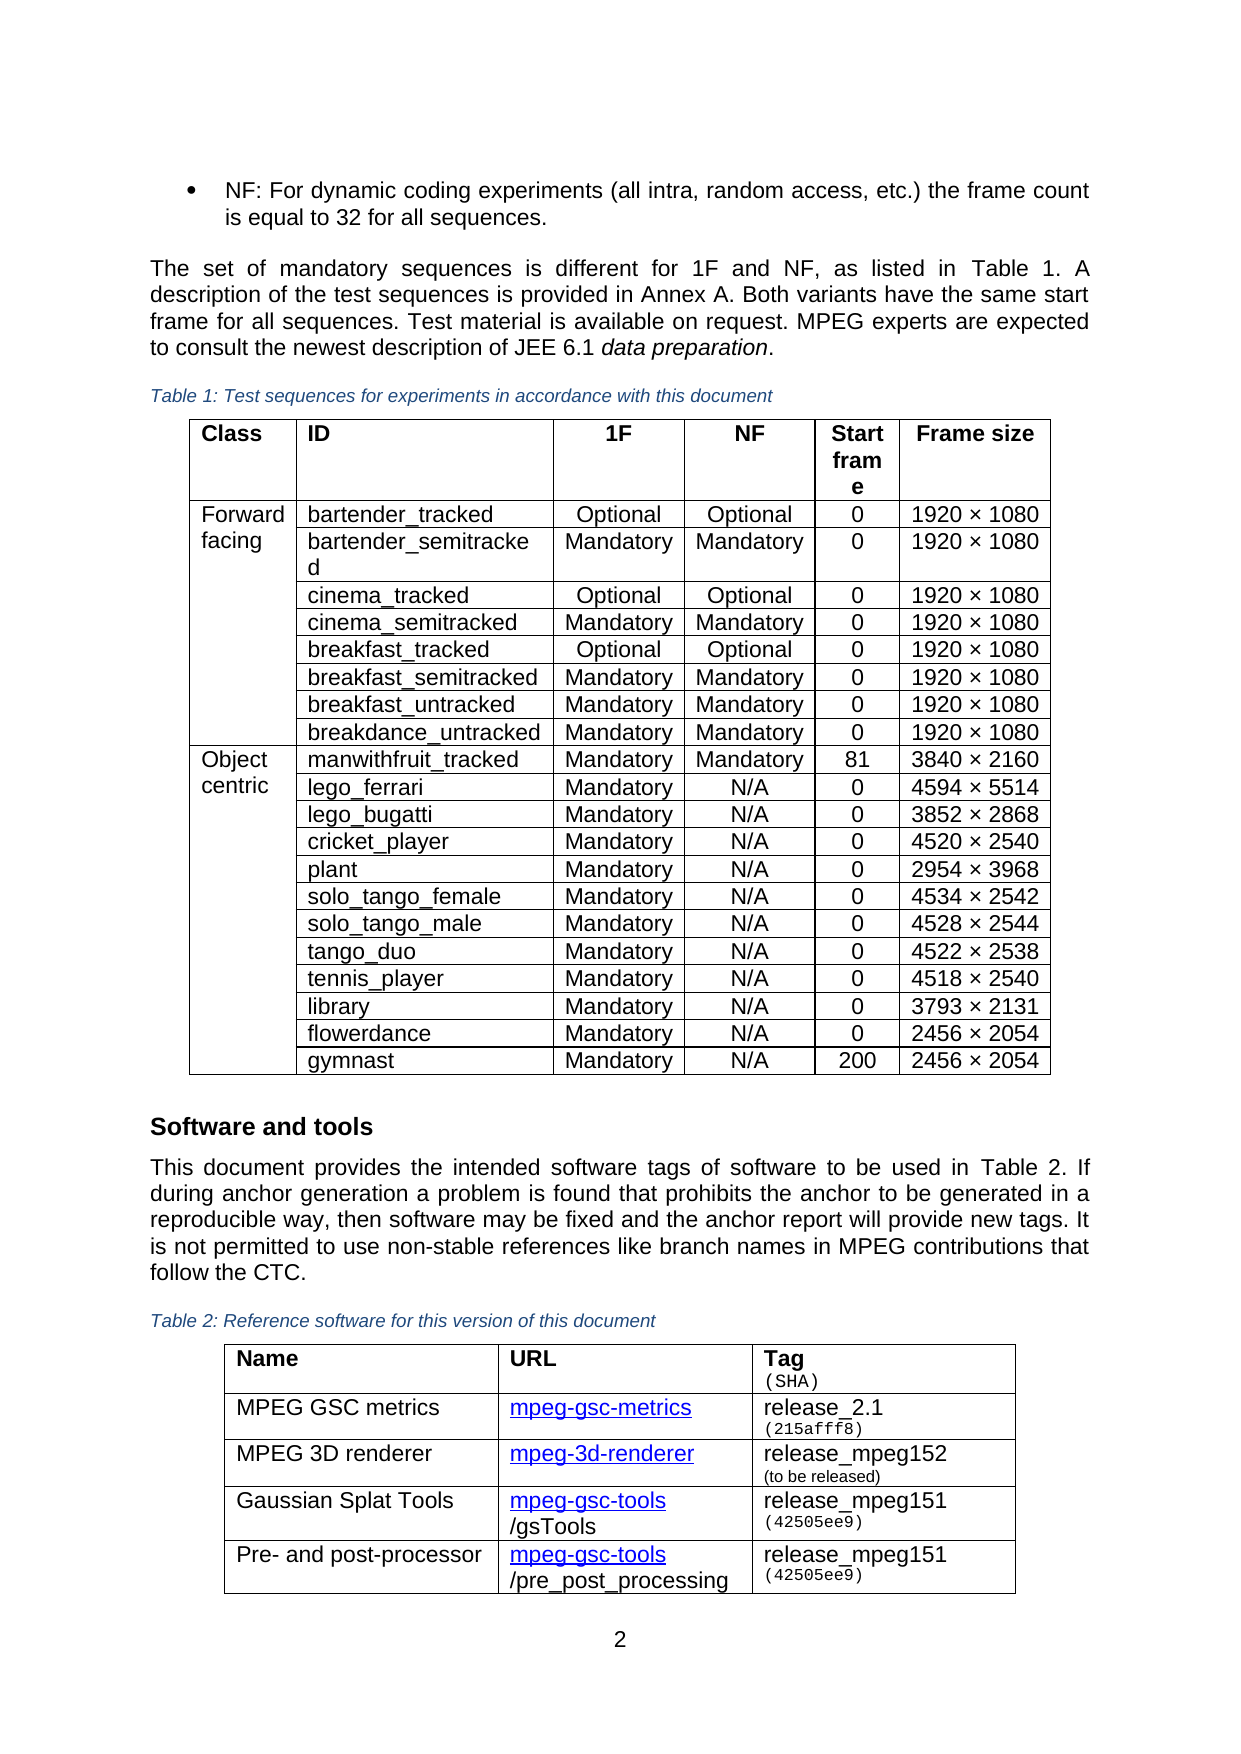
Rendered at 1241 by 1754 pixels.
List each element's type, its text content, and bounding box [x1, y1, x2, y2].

table_cell bartender_tracked [297, 501, 553, 527]
table_cell Forward facing [190, 501, 296, 745]
table_cell Mandatory [554, 801, 684, 827]
table_cell solo_tango_female [297, 883, 553, 909]
table_cell Mandatory [554, 965, 684, 992]
table_cell Mandatory [554, 719, 684, 745]
table_cell 1920 × 1080 [900, 609, 1050, 635]
table_cell Optional [685, 636, 814, 663]
table_cell Mandatory [685, 609, 814, 635]
text Table 1: Test sequences for experiments in accordance with this document [150, 385, 1090, 407]
table_cell 0 [816, 501, 899, 527]
table_cell 0 [816, 664, 899, 690]
table_cell N/A [685, 856, 814, 882]
table_cell Mandatory [554, 910, 684, 937]
table_cell Mandatory [554, 1048, 684, 1074]
subtitle Software and tools [150, 1112, 1090, 1141]
table_cell 4518 × 2540 [900, 965, 1050, 992]
table_cell tango_duo [297, 938, 553, 964]
table_cell release_mpeg151 (42505ee9) [753, 1541, 1015, 1593]
table_cell 0 [816, 883, 899, 909]
table_cell cinema_tracked [297, 582, 553, 608]
table_cell MPEG GSC metrics [225, 1394, 498, 1439]
table_header Frame size [900, 420, 1050, 499]
table_cell N/A [685, 993, 814, 1019]
table_cell Optional [685, 582, 814, 608]
table_cell 1920 × 1080 [900, 582, 1050, 608]
table_header Name [225, 1345, 498, 1393]
table_cell 4520 × 2540 [900, 828, 1050, 854]
table_header URL [499, 1345, 752, 1393]
table_cell cricket_player [297, 828, 553, 854]
table_cell Mandatory [554, 856, 684, 882]
table_header 1F [554, 420, 684, 499]
table_cell N/A [685, 828, 814, 854]
table_cell release_mpeg151 (42505ee9) [753, 1487, 1015, 1539]
table_cell N/A [685, 1020, 814, 1046]
table_cell Mandatory [554, 664, 684, 690]
table_cell Mandatory [554, 1020, 684, 1046]
table_cell 0 [816, 856, 899, 882]
table_cell tennis_player [297, 965, 553, 992]
table_cell breakdance_untracked [297, 719, 553, 745]
table_cell breakfast_semitracked [297, 664, 553, 690]
table_cell Mandatory [685, 664, 814, 690]
table_cell Optional [554, 636, 684, 663]
table_cell Optional [554, 501, 684, 527]
table_cell 3852 × 2868 [900, 801, 1050, 827]
table_cell lego_ferrari [297, 774, 553, 800]
table_cell Mandatory [554, 828, 684, 854]
table_cell 0 [816, 609, 899, 635]
table_cell Mandatory [554, 774, 684, 800]
table_cell 200 [816, 1048, 899, 1074]
table_cell N/A [685, 910, 814, 937]
table_cell solo_tango_male [297, 910, 553, 937]
table_cell Mandatory [554, 746, 684, 772]
table_cell release_mpeg152 (to be released) [753, 1440, 1015, 1486]
table_cell Object centric [190, 746, 296, 1074]
table_cell N/A [685, 1048, 814, 1074]
table_cell mpeg-gsc-metrics [499, 1394, 752, 1439]
table_cell release_2.1 (215afff8) [753, 1394, 1015, 1439]
table_cell 2456 × 2054 [900, 1020, 1050, 1046]
table_cell bartender_semitracked [297, 528, 553, 581]
table_cell Pre- and post-processor [225, 1541, 498, 1593]
table_cell 1920 × 1080 [900, 636, 1050, 663]
table_cell 0 [816, 828, 899, 854]
table_cell 3840 × 2160 [900, 746, 1050, 772]
text The set of mandatory sequences is different for 1F and NF, as listed in Table 1. A description of the test sequences is provided in Annex A. Both variants have the same start frame for all sequences. Test material is available on request. MPEG experts are expected to consult the newest description of JEE 6.1 data preparation. [150, 255, 1090, 360]
table_cell 0 [816, 801, 899, 827]
table_cell 81 [816, 746, 899, 772]
table_cell 0 [816, 691, 899, 718]
table_cell 0 [816, 774, 899, 800]
table_header Start frame [816, 420, 899, 499]
table_cell 0 [816, 910, 899, 937]
table_cell lego_bugatti [297, 801, 553, 827]
table_cell 1920 × 1080 [900, 691, 1050, 718]
table_cell N/A [685, 938, 814, 964]
table_cell Optional [554, 582, 684, 608]
table_cell N/A [685, 801, 814, 827]
table_cell mpeg-3d-renderer [499, 1440, 752, 1486]
table_cell N/A [685, 965, 814, 992]
table_cell 2954 × 3968 [900, 856, 1050, 882]
table_cell 2456 × 2054 [900, 1048, 1050, 1074]
table_cell mpeg-gsc-tools /pre_post_processing [499, 1541, 752, 1593]
table_cell cinema_semitracked [297, 609, 553, 635]
table_cell 4594 × 5514 [900, 774, 1050, 800]
table_header Class [190, 420, 296, 499]
table_cell N/A [685, 774, 814, 800]
table_cell 0 [816, 965, 899, 992]
table_cell 4528 × 2544 [900, 910, 1050, 937]
table_cell plant [297, 856, 553, 882]
table_cell 0 [816, 719, 899, 745]
table_cell 4534 × 2542 [900, 883, 1050, 909]
table_cell 0 [816, 1020, 899, 1046]
table_cell flowerdance [297, 1020, 553, 1046]
table_header Tag (SHA) [753, 1345, 1015, 1393]
table_cell 1920 × 1080 [900, 528, 1050, 581]
table_cell Mandatory [685, 719, 814, 745]
table_cell Mandatory [685, 746, 814, 772]
table_cell Mandatory [554, 993, 684, 1019]
table_cell 4522 × 2538 [900, 938, 1050, 964]
table_cell N/A [685, 883, 814, 909]
table_cell Optional [685, 501, 814, 527]
table_header NF [685, 420, 814, 499]
table_cell gymnast [297, 1048, 553, 1074]
table_cell 0 [816, 528, 899, 581]
table_cell 1920 × 1080 [900, 501, 1050, 527]
text This document provides the intended software tags of software to be used in Table 2. If during anchor generation a problem is found that prohibits the anchor to be generated in a reproducible way, then software may be fixed and the anchor report will provide new tags. It is not permitted to use non-stable references like branch names in MPEG contributions that follow the CTC. [150, 1153, 1090, 1285]
text Table 2: Reference software for this version of this document [150, 1310, 1090, 1332]
table_cell breakfast_untracked [297, 691, 553, 718]
table_cell mpeg-gsc-tools /gsTools [499, 1487, 752, 1539]
table_cell 0 [816, 938, 899, 964]
table_cell 0 [816, 636, 899, 663]
list NF: For dynamic coding experiments (all intra, random access, etc.) the frame count is equal to 32 for all sequences. [187, 177, 1090, 230]
table_header ID [297, 420, 553, 499]
table_cell Mandatory [554, 938, 684, 964]
table_cell Mandatory [685, 691, 814, 718]
table_cell Gaussian Splat Tools [225, 1487, 498, 1539]
table_cell Mandatory [554, 883, 684, 909]
table_cell manwithfruit_tracked [297, 746, 553, 772]
table_cell 1920 × 1080 [900, 664, 1050, 690]
table_cell 0 [816, 582, 899, 608]
table_cell Mandatory [685, 528, 814, 581]
table_cell Mandatory [554, 528, 684, 581]
table_cell 1920 × 1080 [900, 719, 1050, 745]
table_cell MPEG 3D renderer [225, 1440, 498, 1486]
table_cell 3793 × 2131 [900, 993, 1050, 1019]
table_cell 0 [816, 993, 899, 1019]
table_cell library [297, 993, 553, 1019]
table_cell Mandatory [554, 691, 684, 718]
table_cell Mandatory [554, 609, 684, 635]
table_cell breakfast_tracked [297, 636, 553, 663]
